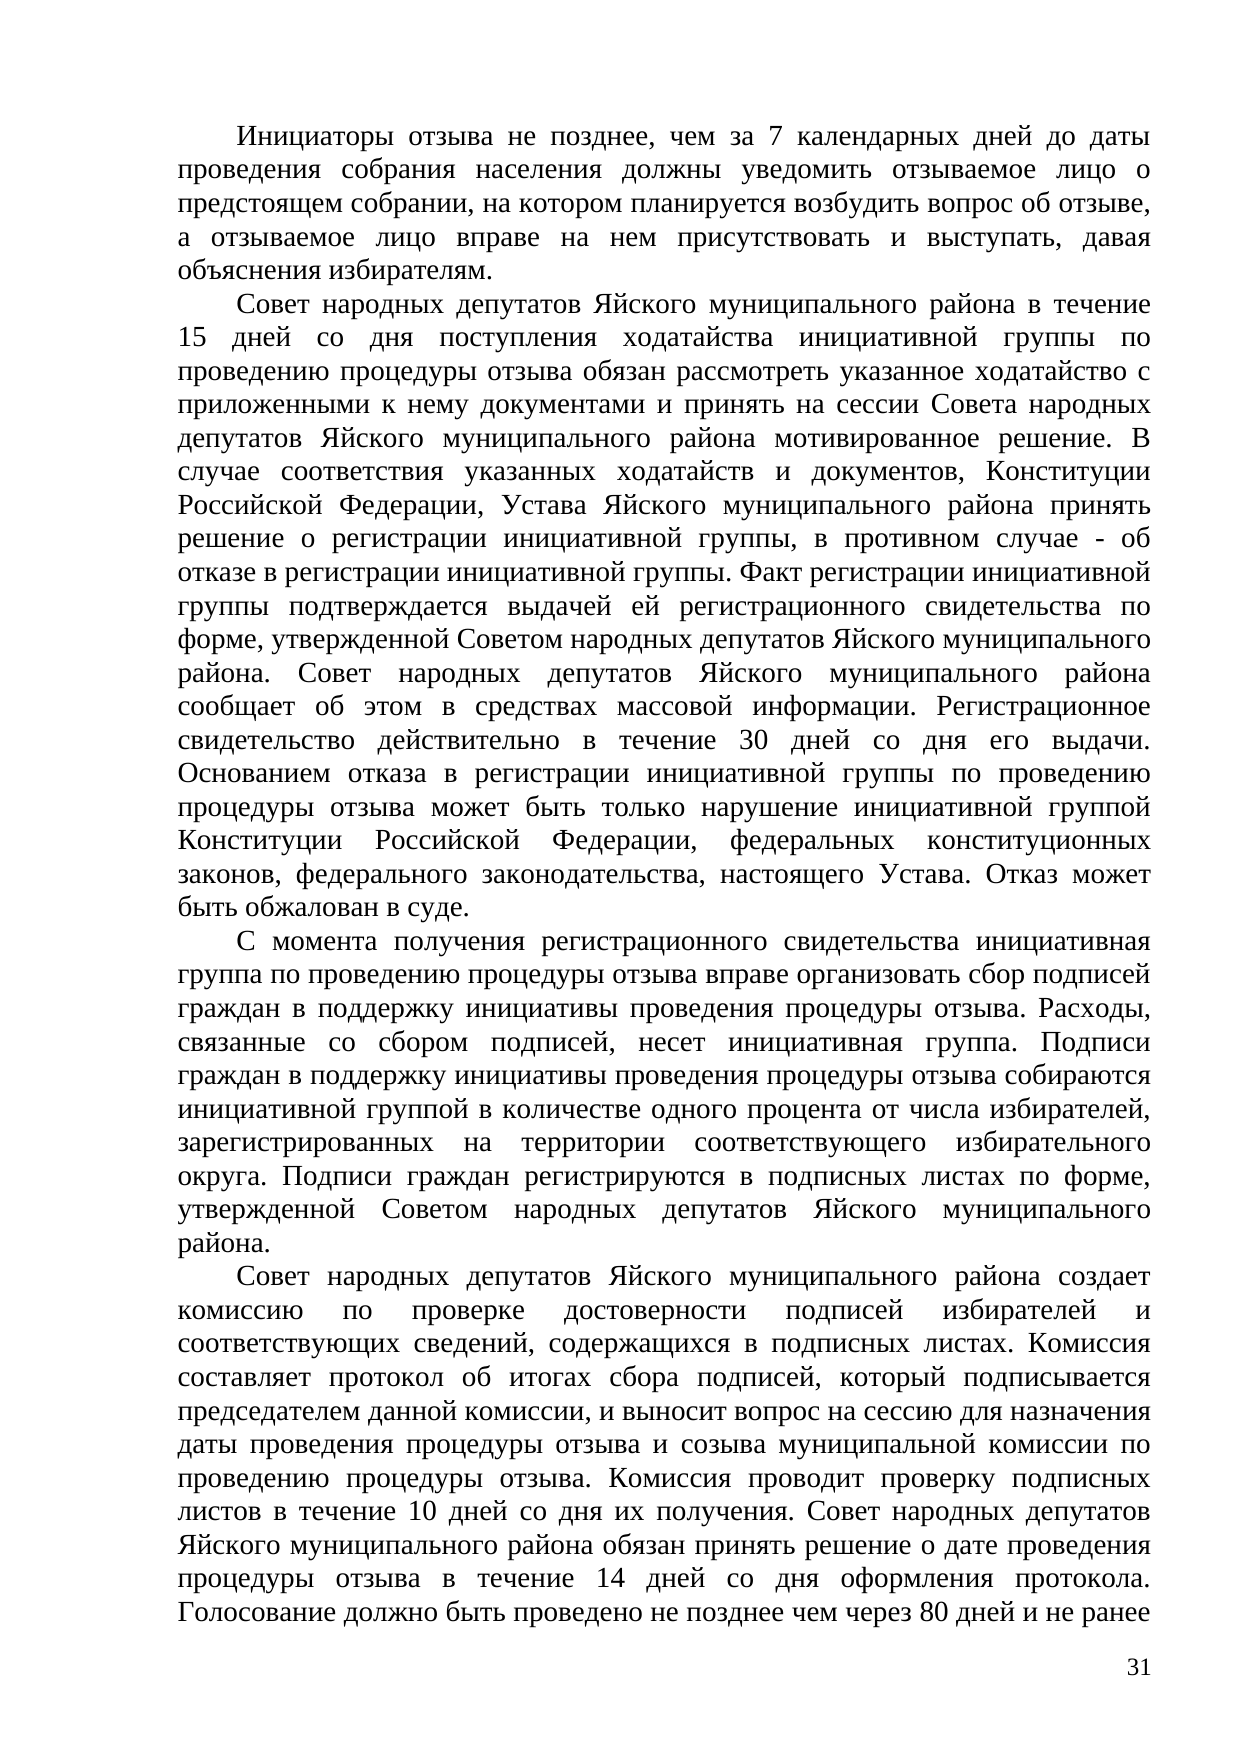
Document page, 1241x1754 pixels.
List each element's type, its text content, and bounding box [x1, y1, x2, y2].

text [177, 1258, 1152, 1627]
text Совет народных депутатов Яйского муниципального района в течение 15 дней со дня поступления ходатайства инициативной группы по проведению процедуры отзыва обязан рассмотреть указанное ходатайство с приложенными к нему документами и принять на сессии Совета народных депутатов Яйского муниципального района мотивированное решение. В случае соответствия указанных ходатайств и документов, Конституции Российской Федерации, Устава Яйского муниципального района принять решение о регистрации инициативной группы, в противном случае - об отказе в регистрации инициативной группы. Факт регистрации инициативной группы подтверждается выдачей ей регистрационного свидетельства по форме, утвержденной Советом народных депутатов Яйского муниципального района. Совет народных депутатов Яйского муниципального района сообщает об этом в средствах массовой информации. Регистрационное свидетельство действительно в течение 30 дней со дня его выдачи. Основанием отказа в регистрации инициативной группы по проведению процедуры отзыва может быть только нарушение инициативной группой Конституции Российской Федерации, федеральных конституционных законов, федерального законодательства, настоящего Устава. Отказ может быть обжалован в суде. [177, 286, 1152, 923]
text С момента получения регистрационного свидетельства инициативная группа по проведению процедуры отзыва вправе организовать сбор подписей граждан в поддержку инициативы проведения процедуры отзыва. Расходы, связанные со сбором подписей, несет инициативная группа. Подписи граждан в поддержку инициативы проведения процедуры отзыва собираются инициативной группой в количестве одного процента от числа избирателей, зарегистрированных на территории соответствующего избирательного округа. Подписи граждан регистрируются в подписных листах по форме, утвержденной Советом народных депутатов Яйского муниципального района. [177, 923, 1152, 1258]
text Инициаторы отзыва не позднее, чем за 7 календарных дней до даты проведения собрания населения должны уведомить отзываемое лицо о предстоящем собрании, на котором планируется возбудить вопрос об отзыве, а отзываемое лицо вправе на нем присутствовать и выступать, давая объяснения избирателям. [177, 118, 1152, 286]
